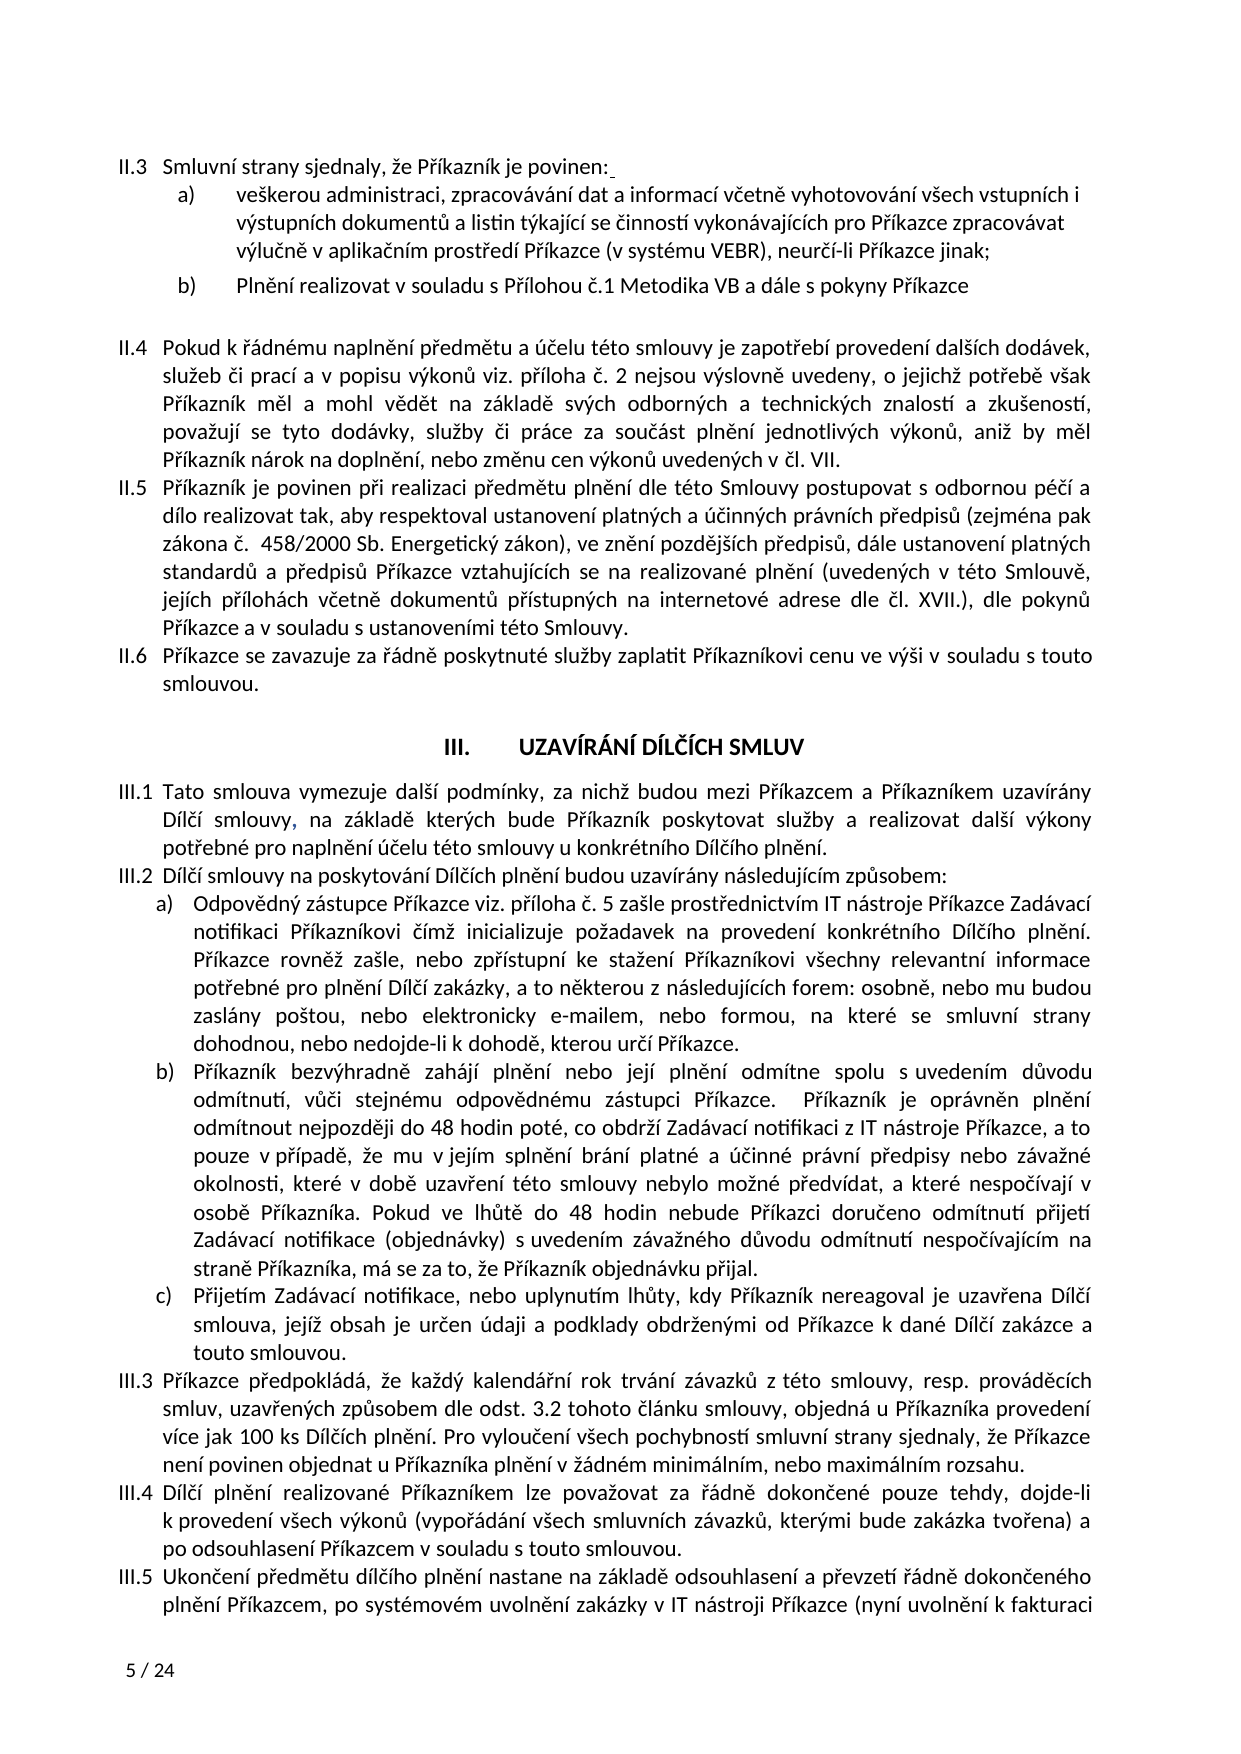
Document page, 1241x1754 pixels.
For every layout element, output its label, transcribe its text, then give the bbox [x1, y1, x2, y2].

list Plnění realizovat v souladu s Přílohou č.1 Metodika VB a dále s pokyny Příkazce [177, 271, 1093, 299]
list Pokud k řádnému naplnění předmětu a účelu této smlouvy je zapotřebí provedení dalších dodávek, služeb či prací a v popisu výkonů viz. příloha č. 2 nejsou výslovně uvedeny, o jejichž potřebě však Příkazník měl a mohl vědět na základě svých odborných a technických znalostí a zkušeností, považují se tyto dodávky, služby či práce za součást plnění jednotlivých výkonů, aniž by měl Příkazník nárok na doplnění, nebo změnu cen výkonů uvedených v čl. VII. [118, 333, 1093, 473]
list Přijetím Zadávací notifikace, nebo uplynutím lhůty, kdy Příkazník nereagoval je uzavřena Dílčí smlouva, jejíž obsah je určen údaji a podklady obdrženými od Příkazce k dané Dílčí zakázce a touto smlouvou. [156, 1282, 1093, 1366]
list veškerou administraci, zpracovávání dat a informací včetně vyhotovování všech vstupních i výstupních dokumentů a listin týkající se činností vykonávajících pro Příkazce zpracovávat výlučně v aplikačním prostředí Příkazce (v systému VEBR), neurčí-li Příkazce jinak; [177, 180, 1093, 264]
list Příkazce se zavazuje za řádně poskytnuté služby zaplatit Příkazníkovi cenu ve výši v souladu s touto smlouvou. [118, 641, 1093, 697]
list Tato smlouva vymezuje další podmínky, za nichž budou mezi Příkazcem a Příkazníkem uzavírány Dílčí smlouvy, na základě kterých bude Příkazník poskytovat služby a realizovat další výkony potřebné pro naplnění účelu této smlouvy u konkrétního Dílčího plnění. [118, 777, 1093, 861]
list Příkazník bezvýhradně zahájí plnění nebo její plnění odmítne spolu s uvedením důvodu odmítnutí, vůči stejnému odpovědnému zástupci Příkazce. Příkazník je oprávněn plnění odmítnout nejpozději do 48 hodin poté, co obdrží Zadávací notifikaci z IT nástroje Příkazce, a to pouze v případě, že mu v jejím splnění brání platné a účinné právní předpisy nebo závažné okolnosti, které v době uzavření této smlouvy nebylo možné předvídat, a které nespočívají v osobě Příkazníka. Pokud ve lhůtě do 48 hodin nebude Příkazci doručeno odmítnutí přijetí Zadávací notifikace (objednávky) s uvedením závažného důvodu odmítnutí nespočívajícím na straně Příkazníka, má se za to, že Příkazník objednávku přijal. [156, 1057, 1093, 1282]
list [118, 1562, 1093, 1618]
list Příkazce předpokládá, že každý kalendářní rok trvání závazků z této smlouvy, resp. prováděcích smluv, uzavřených způsobem dle odst. 3.2 tohoto článku smlouvy, objedná u Příkazníka provedení více jak 100 ks Dílčích plnění. Pro vyloučení všech pochybností smluvní strany sjednaly, že Příkazce není povinen objednat u Příkazníka plnění v žádném minimálním, nebo maximálním rozsahu. [118, 1366, 1093, 1478]
list Dílčí smlouvy na poskytování Dílčích plnění budou uzavírány následujícím způsobem: [118, 861, 1093, 889]
list Odpovědný zástupce Příkazce viz. příloha č. 5 zašle prostřednictvím IT nástroje Příkazce Zadávací notifikaci Příkazníkovi čímž inicializuje požadavek na provedení konkrétního Dílčího plnění. Příkazce rovněž zašle, nebo zpřístupní ke stažení Příkazníkovi všechny relevantní informace potřebné pro plnění Dílčí zakázky, a to některou z následujících forem: osobně, nebo mu budou zaslány poštou, nebo elektronicky e-mailem, nebo formou, na které se smluvní strany dohodnou, nebo nedojde-li k dohodě, kterou určí Příkazce. [156, 889, 1093, 1057]
list UZAVÍRÁNÍ DÍLČÍCH SMLUV [156, 732, 1093, 762]
list Příkazník je povinen při realizaci předmětu plnění dle této Smlouvy postupovat s odbornou péčí a dílo realizovat tak, aby respektoval ustanovení platných a účinných právních předpisů (zejména pak zákona č. 458/2000 Sb. Energetický zákon), ve znění pozdějších předpisů, dále ustanovení platných standardů a předpisů Příkazce vztahujících se na realizované plnění (uvedených v této Smlouvě, jejích přílohách včetně dokumentů přístupných na internetové adrese dle čl. XVII.), dle pokynů Příkazce a v souladu s ustanoveními této Smlouvy. [118, 473, 1093, 641]
list Smluvní strany sjednaly, že Příkazník je povinen: [118, 152, 1093, 180]
list Dílčí plnění realizované Příkazníkem lze považovat za řádně dokončené pouze tehdy, dojde-li k provedení všech výkonů (vypořádání všech smluvních závazků, kterými bude zakázka tvořena) a po odsouhlasení Příkazcem v souladu s touto smlouvou. [118, 1478, 1093, 1562]
